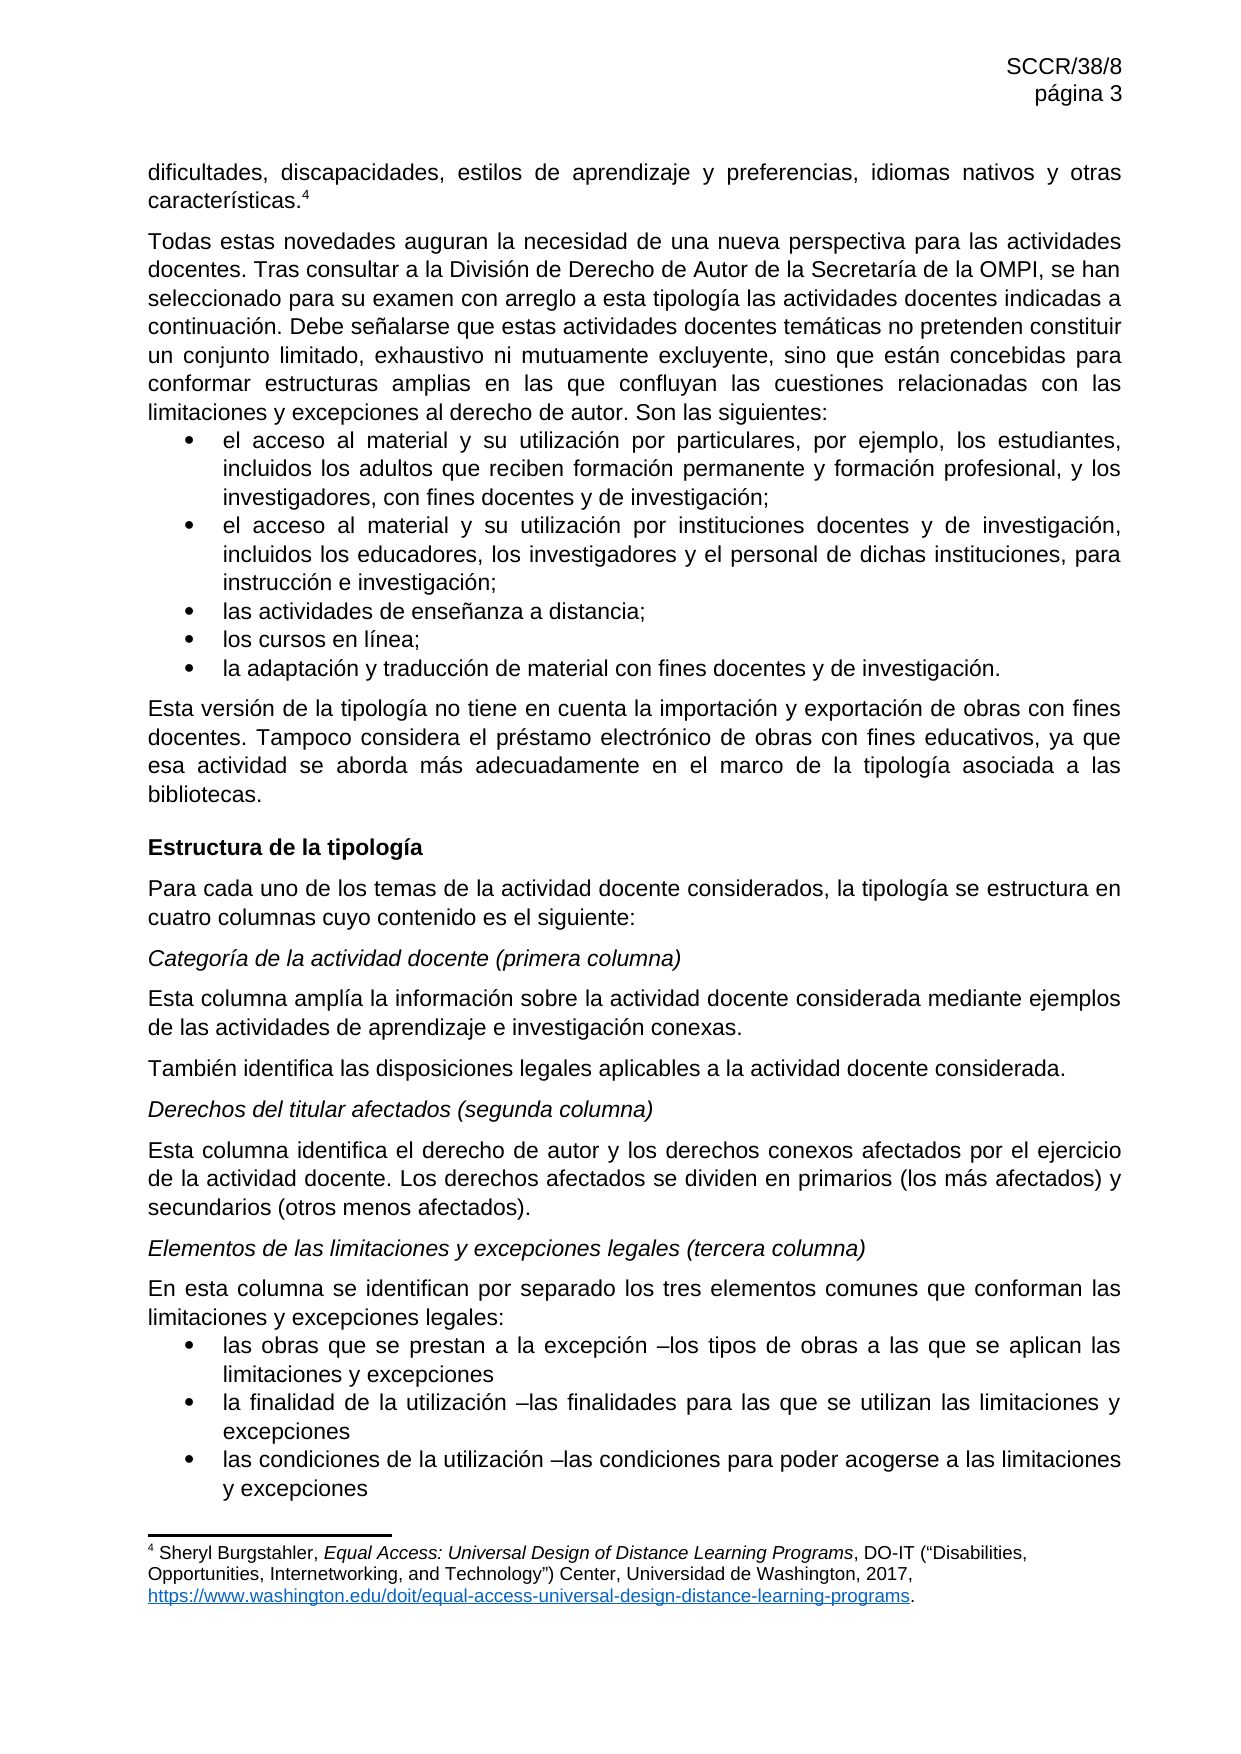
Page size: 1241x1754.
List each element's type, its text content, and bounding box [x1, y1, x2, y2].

list Elementos de las limitaciones y excepciones legales (tercera columna) [148, 1234, 1122, 1261]
text En esta columna se identifican por separado los tres elementos comunes que conforman las limitaciones y excepciones legales: [148, 1275, 1122, 1330]
text Para cada uno de los temas de la actividad docente considerados, la tipología se estructura en cuatro columnas cuyo contenido es el siguiente: [148, 875, 1122, 930]
list el acceso al material y su utilización por instituciones docentes y de investigación, incluidos los educadores, los investigadores y el personal de dichas instituciones, para instrucción e investigación; [185, 512, 1122, 596]
list el acceso al material y su utilización por particulares, por ejemplo, los estudiantes, incluidos los adultos que reciben formación permanente y formación profesional, y los investigadores, con fines docentes y de investigación; [185, 427, 1122, 510]
list las actividades de enseñanza a distancia; [185, 598, 1122, 624]
list la adaptación y traducción de material con fines docentes y de investigación. [185, 654, 1122, 681]
list los cursos en línea; [185, 626, 1122, 652]
text También identifica las disposiciones legales aplicables a la actividad docente considerada. [148, 1055, 1122, 1081]
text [148, 158, 1122, 213]
list las obras que se prestan a la excepción –los tipos de obras a las que se aplican las limitaciones y excepciones [185, 1332, 1122, 1387]
text Estructura de la tipología [148, 834, 1122, 861]
list Derechos del titular afectados (segunda columna) [148, 1096, 1122, 1122]
list las condiciones de la utilización –las condiciones para poder acogerse a las limitaciones y excepciones [185, 1446, 1122, 1501]
list Categoría de la actividad docente (primera columna) [148, 944, 1122, 971]
text Esta columna amplía la información sobre la actividad docente considerada mediante ejemplos de las actividades de aprendizaje e investigación conexas. [148, 985, 1122, 1040]
text Todas estas novedades auguran la necesidad de una nueva perspectiva para las actividades docentes. Tras consultar a la División de Derecho de Autor de la Secretaría de la OMPI, se han seleccionado para su examen con arreglo a esta tipología las actividades docentes indicadas a continuación. Debe señalarse que estas actividades docentes temáticas no pretenden constituir un conjunto limitado, exhaustivo ni mutuamente excluyente, sino que están concebidas para conformar estructuras amplias en las que confluyan las cuestiones relacionadas con las limitaciones y excepciones al derecho de autor. Son las siguientes: [148, 228, 1122, 425]
text Esta columna identifica el derecho de autor y los derechos conexos afectados por el ejercicio de la actividad docente. Los derechos afectados se dividen en primarios (los más afectados) y secundarios (otros menos afectados). [148, 1137, 1122, 1220]
text Esta versión de la tipología no tiene en cuenta la importación y exportación de obras con fines docentes. Tampoco considera el préstamo electrónico de obras con fines educativos, ya que esa actividad se aborda más adecuadamente en el marco de la tipología asociada a las bibliotecas. [148, 695, 1122, 807]
list la finalidad de la utilización –las finalidades para las que se utilizan las limitaciones y excepciones [185, 1389, 1122, 1444]
